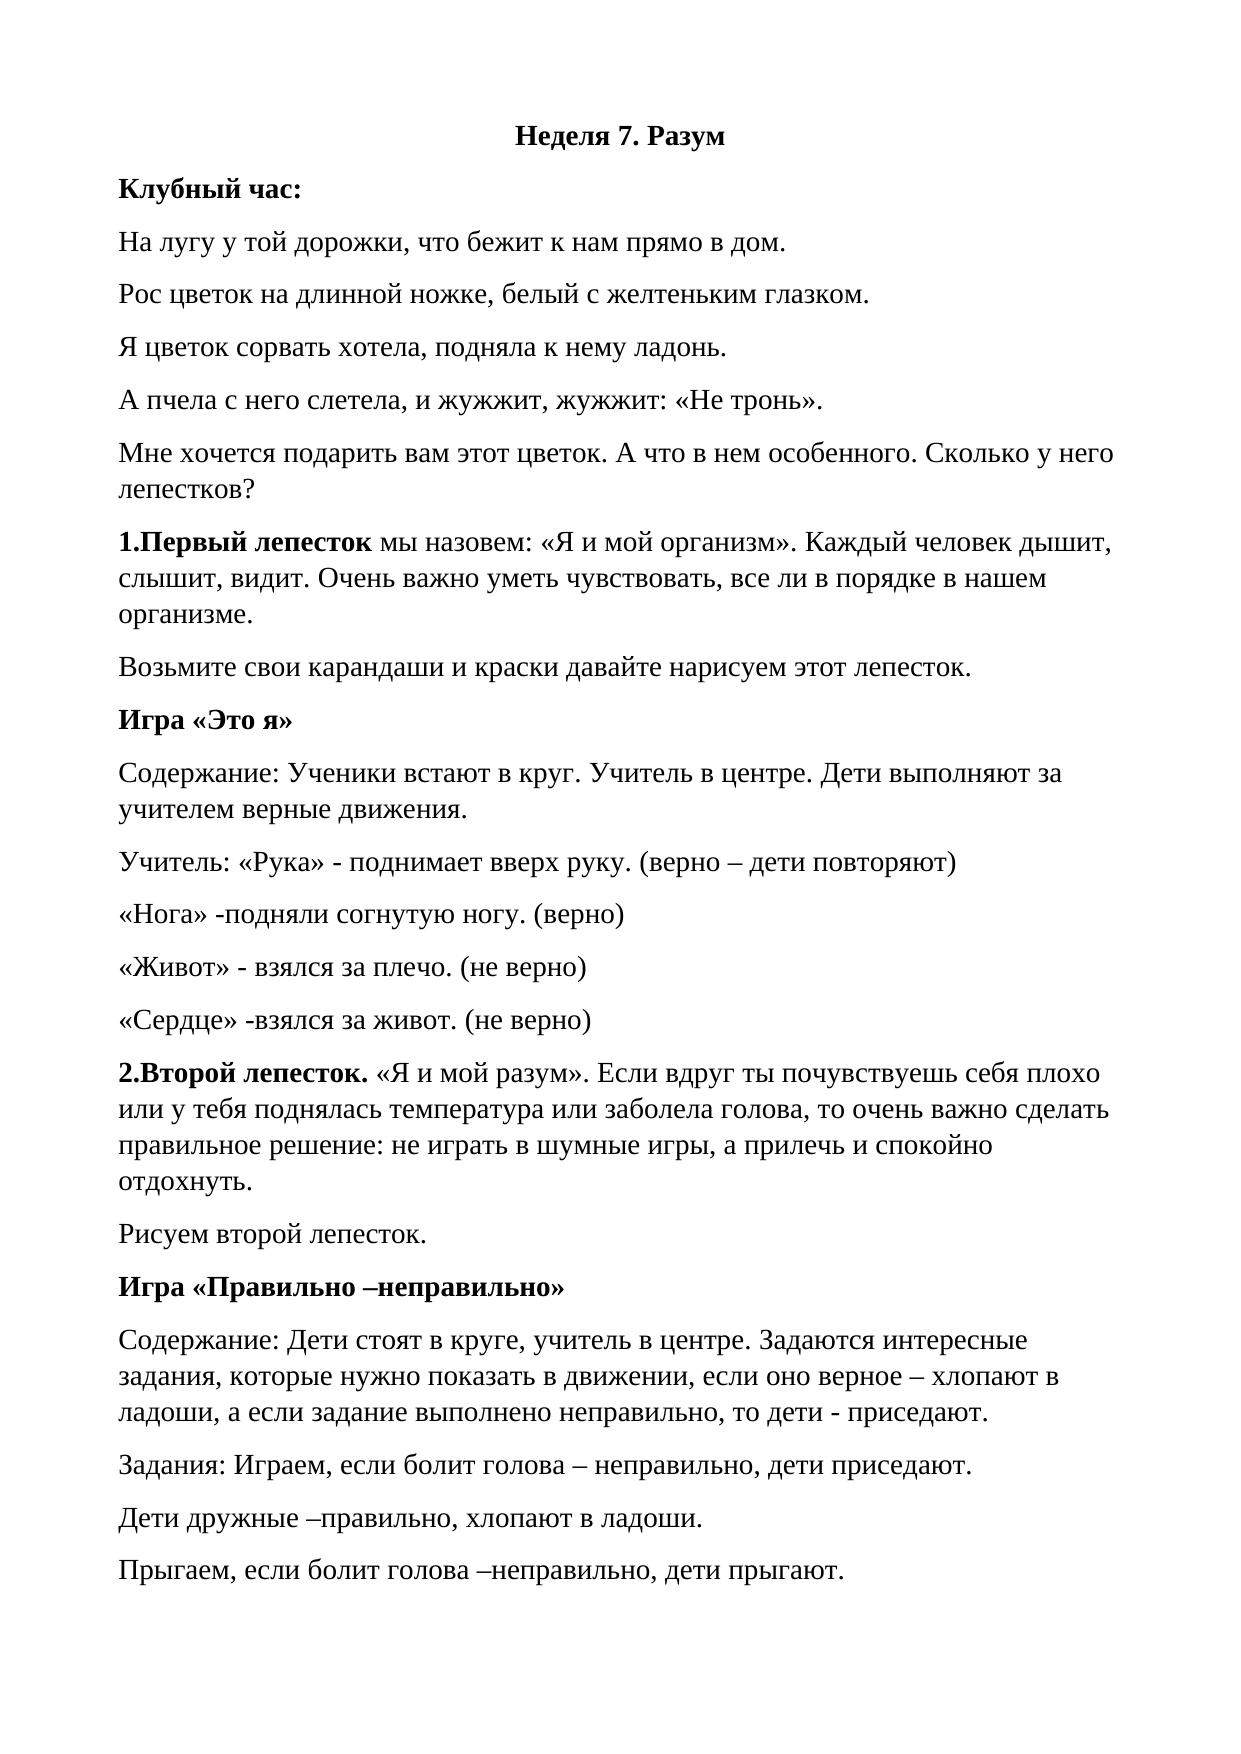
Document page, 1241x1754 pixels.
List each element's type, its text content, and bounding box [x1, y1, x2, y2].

text «Сердце» -взялся за живот. (не верно) [118, 1002, 1122, 1036]
text Игра «Правильно –неправильно» [118, 1269, 1122, 1302]
text Учитель: «Рука» - поднимает вверх руку. (верно – дети повторяют) [118, 844, 1122, 877]
text На лугу у той дорожки, что бежит к нам прямо в дом. [118, 224, 1122, 257]
text Задания: Играем, если болит голова – неправильно, дети приседают. [118, 1447, 1122, 1480]
text «Живот» - взялся за плечо. (не верно) [118, 949, 1122, 983]
text «Нога» -подняли согнутую ногу. (верно) [118, 896, 1122, 930]
text Игра «Это я» [118, 702, 1122, 735]
text Рисуем второй лепесток. [118, 1216, 1122, 1250]
text Прыгаем, если болит голова –неправильно, дети прыгают. [118, 1552, 1122, 1586]
text Дети дружные –правильно, хлопают в ладоши. [118, 1500, 1122, 1533]
text Содержание: Дети стоят в круге, учитель в центре. Задаются интересные задания, которые нужно показать в движении, если оно верное – хлопают в ладоши, а если задание выполнено неправильно, то дети - приседают. [118, 1322, 1122, 1428]
text Рос цветок на длинной ножке, белый с желтеньким глазком. [118, 277, 1122, 310]
text 1.Первый лепесток мы назовем: «Я и мой организм». Каждый человек дышит, слышит, видит. Очень важно уметь чувствовать, все ли в порядке в нашем организме. [118, 524, 1122, 630]
text Неделя 7. Разум [118, 118, 1122, 152]
text Возьмите свои карандаши и краски давайте нарисуем этот лепесток. [118, 649, 1122, 683]
text Клубный час: [118, 171, 1122, 204]
text Я цветок сорвать хотела, подняла к нему ладонь. [118, 329, 1122, 363]
text Содержание: Ученики встают в круг. Учитель в центре. Дети выполняют за учителем верные движения. [118, 755, 1122, 824]
text Мне хочется подарить вам этот цветок. А что в нем особенного. Сколько у него лепестков? [118, 435, 1122, 505]
text 2.Второй лепесток. «Я и мой разум». Если вдруг ты почувствуешь себя плохо или у тебя поднялась температура или заболела голова, то очень важно сделать правильное решение: не играть в шумные игры, а прилечь и спокойно отдохнуть. [118, 1055, 1122, 1197]
text А пчела с него слетела, и жужжит, жужжит: «Не тронь». [118, 382, 1122, 416]
